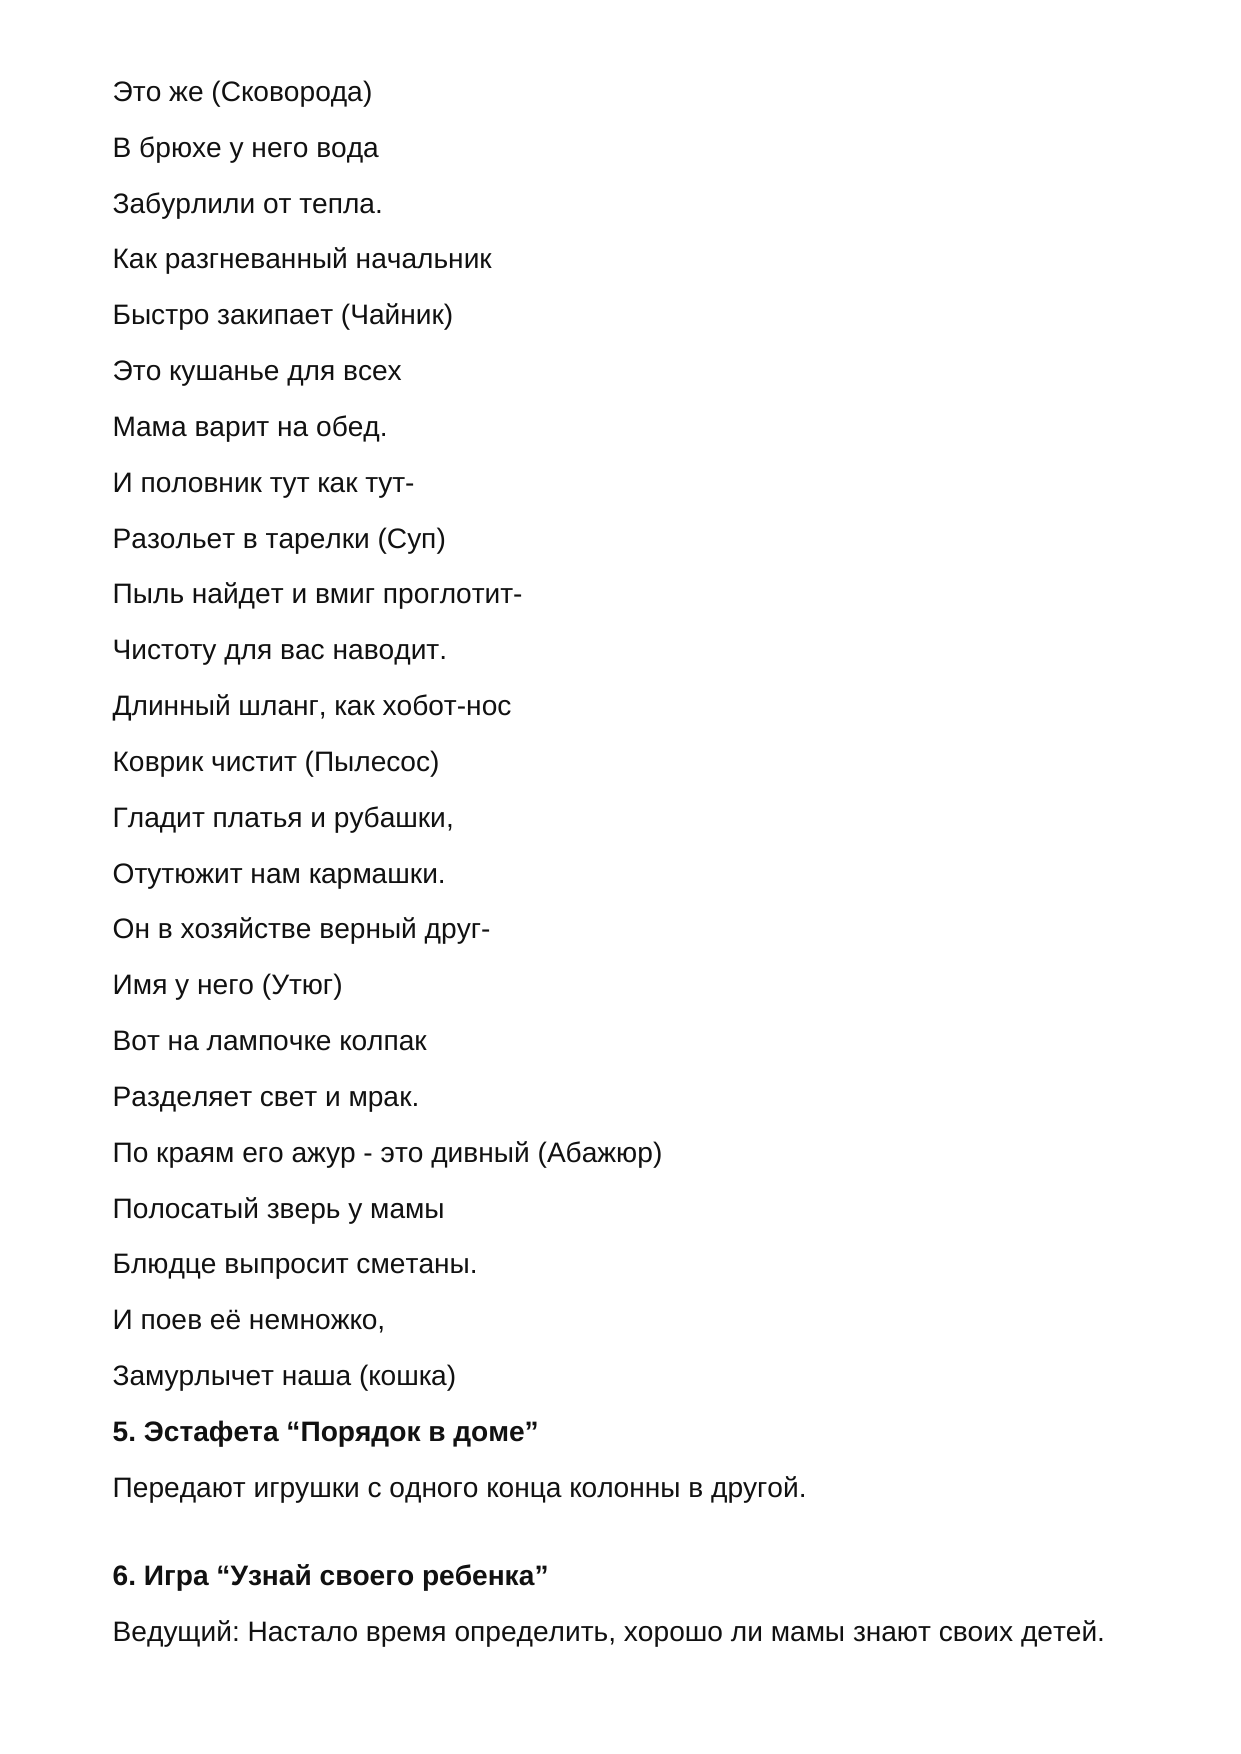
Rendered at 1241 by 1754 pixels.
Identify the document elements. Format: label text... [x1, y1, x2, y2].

text Имя у него (Утюг) [75, 968, 1165, 1001]
text Мама варит на обед. [75, 410, 1165, 442]
text Полосатый зверь у мамы [75, 1192, 1165, 1224]
text Пыль найдет и вмиг проглотит- [75, 577, 1165, 610]
text Разольет в тарелки (Суп) [75, 522, 1165, 554]
text Он в хозяйстве верный друг- [75, 912, 1165, 945]
text Чистоту для вас наводит. [75, 633, 1165, 666]
text 6. Игра “Узнай своего ребенка” [75, 1559, 1165, 1591]
text Это же (Сковорода) [75, 75, 1165, 107]
text По краям его ажур - это дивный (Абажюр) [75, 1136, 1165, 1168]
text В брюхе у него вода [75, 131, 1165, 163]
text Коврик чистит (Пылесос) [75, 745, 1165, 777]
text Разделяет свет и мрак. [75, 1080, 1165, 1112]
text И половник тут как тут- [75, 466, 1165, 498]
text Отутюжит нам кармашки. [75, 857, 1165, 889]
text Вот на лампочке колпак [75, 1024, 1165, 1057]
text Как разгневанный начальник [75, 242, 1165, 275]
text Ведущий: Настало время определить, хорошо ли мамы знают своих детей. [75, 1615, 1165, 1647]
text Передают игрушки с одного конца колонны в другой. [75, 1471, 1165, 1503]
text Замурлычет наша (кошка) [75, 1359, 1165, 1392]
text И поев её немножко, [75, 1303, 1165, 1336]
text Длинный шланг, как хобот-нос [75, 689, 1165, 722]
text Забурлили от тепла. [75, 187, 1165, 219]
text Быстро закипает (Чайник) [75, 298, 1165, 331]
text Гладит платья и рубашки, [75, 801, 1165, 833]
text 5. Эстафета “Порядок в доме” [75, 1415, 1165, 1447]
text Блюдце выпросит сметаны. [75, 1247, 1165, 1280]
text Это кушанье для всех [75, 354, 1165, 387]
